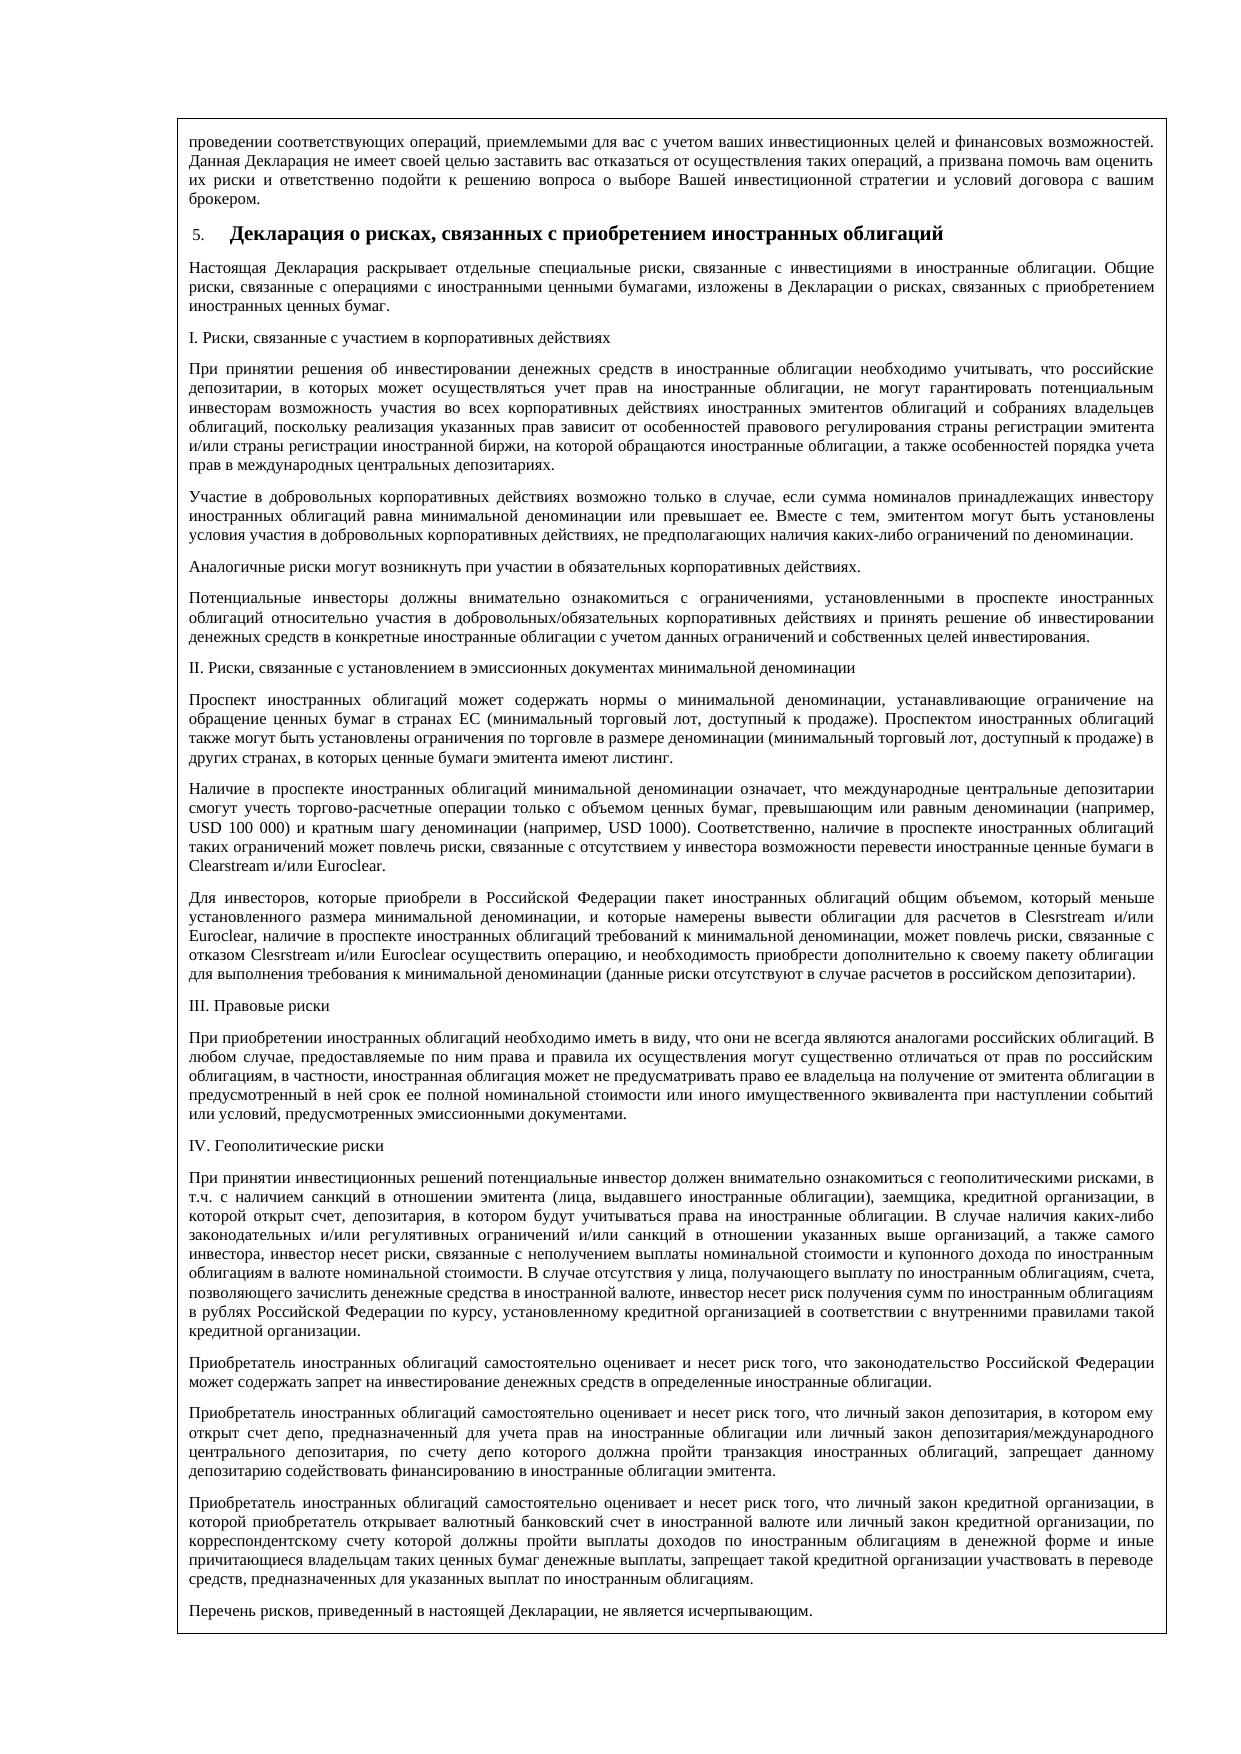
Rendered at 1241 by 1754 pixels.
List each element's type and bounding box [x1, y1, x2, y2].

table_header [178, 119, 1166, 1632]
